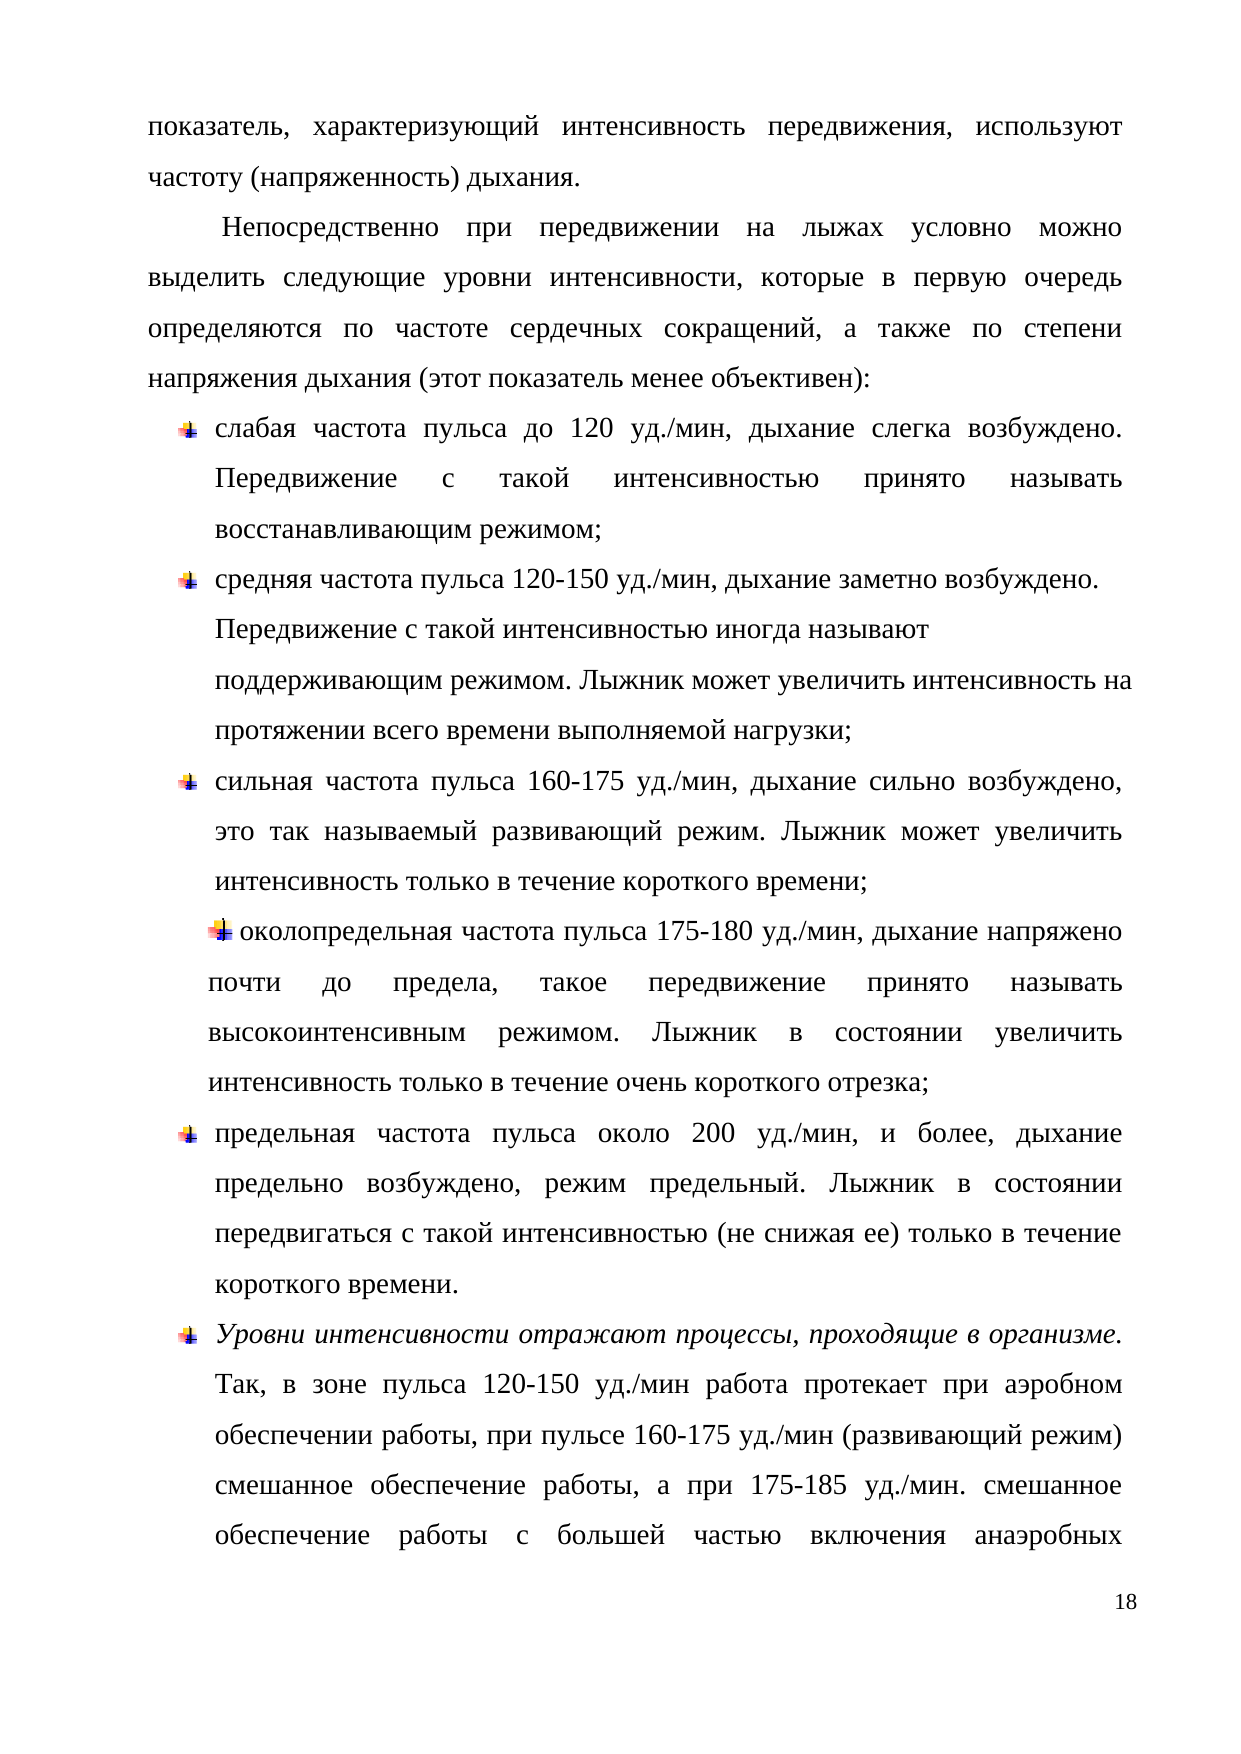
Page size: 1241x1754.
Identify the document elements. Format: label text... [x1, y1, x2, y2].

picture [178, 1326, 197, 1344]
picture [178, 421, 197, 438]
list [177, 1316, 1123, 1551]
picture [178, 773, 197, 790]
list сильная частота пульса 160-175 уд./мин, дыхание сильно возбуждено, это так называемый развивающий режим. Лыжник может увеличить интенсивность только в течение короткого времени; [177, 763, 1123, 897]
picture [207, 918, 233, 941]
list средняя частота пульса 120-150 уд./мин, дыхание заметно возбуждено. Передвижение с такой интенсивностью иногда называют поддерживающим режимом. Лыжник может увеличить интенсивность на протяжении всего времени выполняемой нагрузки; [177, 561, 1137, 746]
list слабая частота пульса до 120 уд./мин, дыхание слегка возбуждено. Передвижение с такой интенсивностью принято называть восстанавливающим режимом; [177, 410, 1123, 544]
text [148, 108, 1123, 192]
list предельная частота пульса около 200 уд./мин, и более, дыхание предельно возбуждено, режим предельный. Лыжник в состоянии передвигаться с такой интенсивностью (не снижая ее) только в течение короткого времени. [177, 1115, 1123, 1299]
picture [178, 571, 197, 589]
text околопредельная частота пульса 175-180 уд./мин, дыхание напряжено почти до предела, такое передвижение принято называть высокоинтенсивным режимом. Лыжник в состоянии увеличить интенсивность только в течение очень короткого отрезка; [208, 913, 1123, 1098]
text Непосредственно при передвижении на лыжах условно можно выделить следующие уровни интенсивности, которые в первую очередь определяются по частоте сердечных сокращений, а также по степени напряжения дыхания (этот показатель менее объективен): [148, 209, 1123, 393]
picture [178, 1125, 197, 1143]
